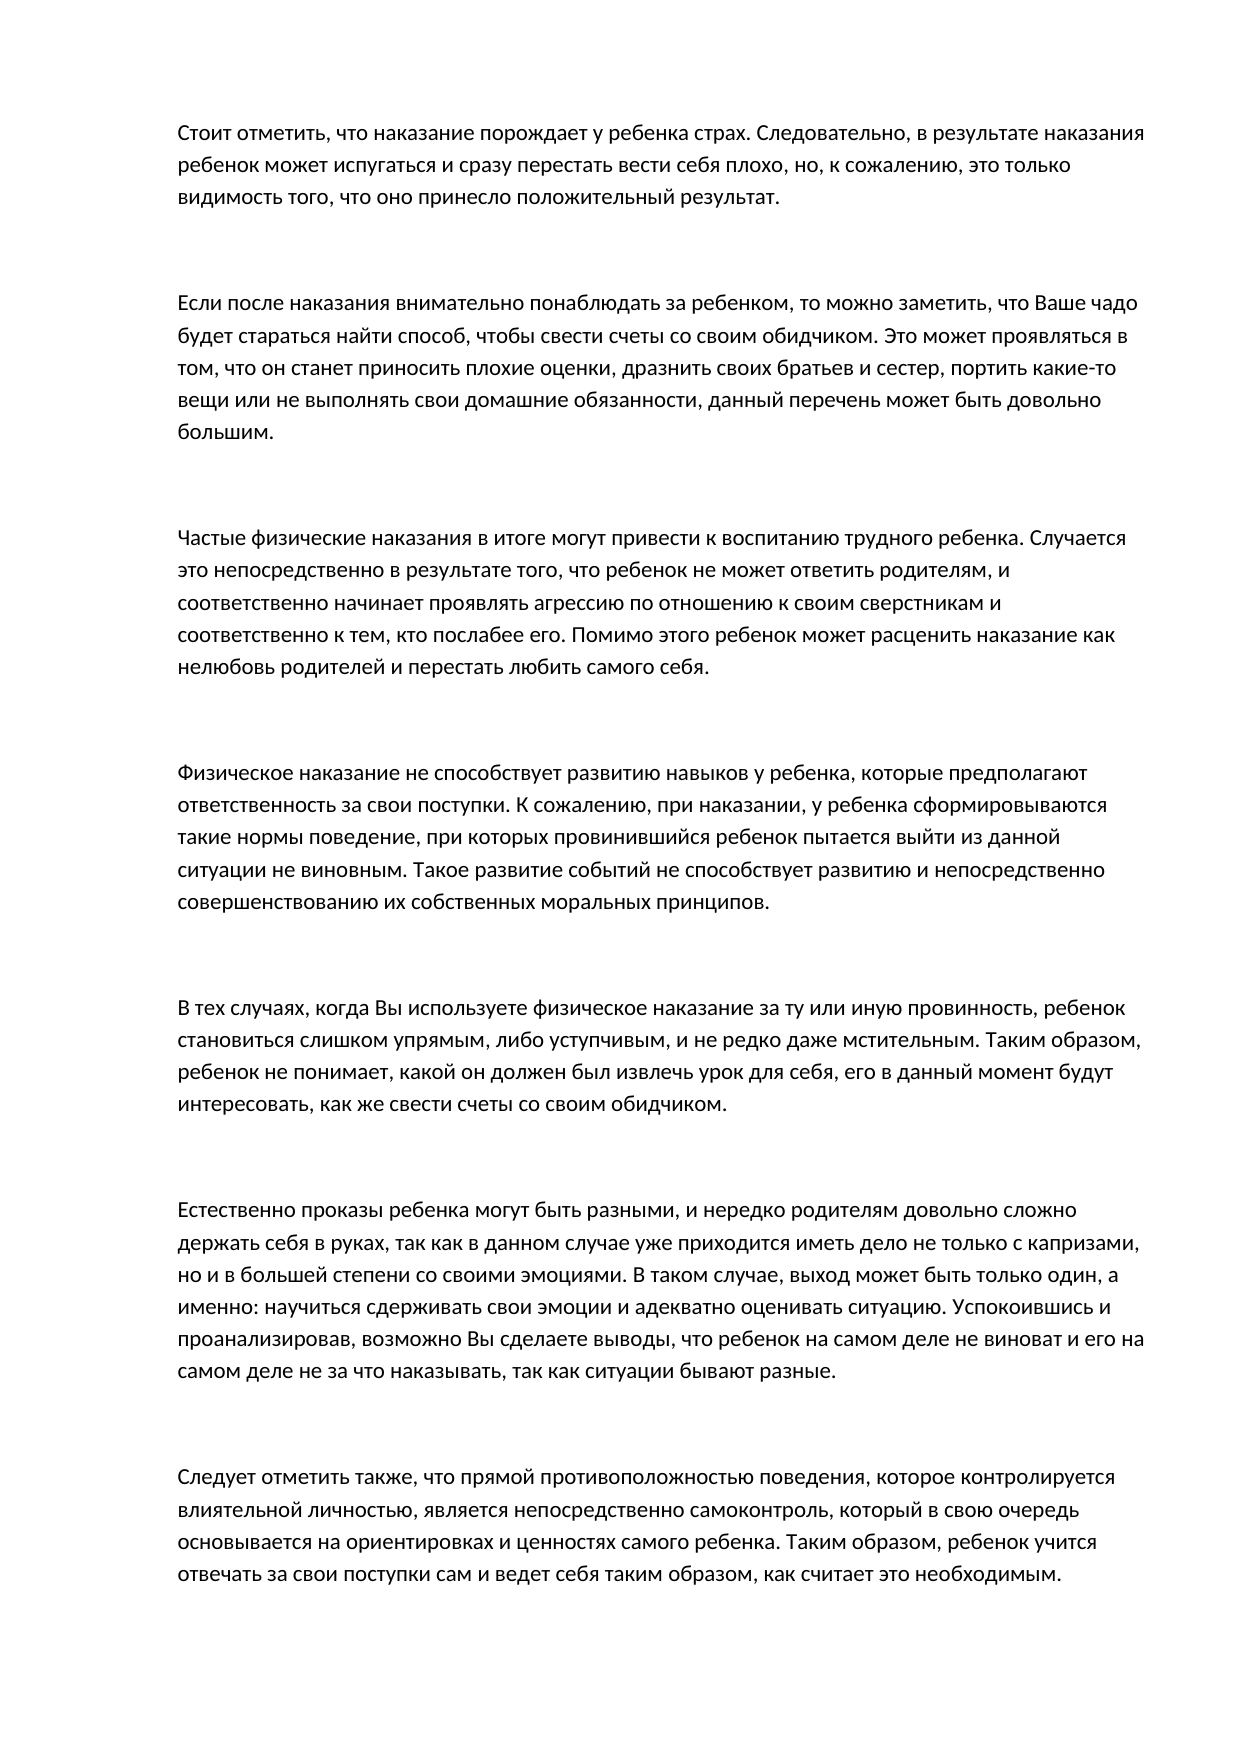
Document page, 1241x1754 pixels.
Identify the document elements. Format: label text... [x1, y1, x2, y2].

text Частые физические наказания в итоге могут привести к воспитанию трудного ребенка. Случается это непосредственно в результате того, что ребенок не может ответить родителям, и соответственно начинает проявлять агрессию по отношению к своим сверстникам и соответственно к тем, кто послабее его. Помимо этого ребенок может расценить наказание как нелюбовь родителей и перестать любить самого себя. [177, 523, 1152, 680]
text Физическое наказание не способствует развитию навыков у ребенка, которые предполагают ответственность за свои поступки. К сожалению, при наказании, у ребенка сформировываются такие нормы поведение, при которых провинившийся ребенок пытается выйти из данной ситуации не виновным. Такое развитие событий не способствует развитию и непосредственно совершенствованию их собственных моральных принципов. [177, 758, 1152, 915]
text Если после наказания внимательно понаблюдать за ребенком, то можно заметить, что Ваше чадо будет стараться найти способ, чтобы свести счеты со своим обидчиком. Это может проявляться в том, что он станет приносить плохие оценки, дразнить своих братьев и сестер, портить какие-то вещи или не выполнять свои домашние обязанности, данный перечень может быть довольно большим. [177, 288, 1152, 445]
text Следует отметить также, что прямой противоположностью поведения, которое контролируется влиятельной личностью, является непосредственно самоконтроль, который в свою очередь основывается на ориентировках и ценностях самого ребенка. Таким образом, ребенок учится отвечать за свои поступки сам и ведет себя таким образом, как считает это необходимым. [177, 1462, 1152, 1587]
text Стоит отметить, что наказание порождает у ребенка страх. Следовательно, в результате наказания ребенок может испугаться и сразу перестать вести себя плохо, но, к сожалению, это только видимость того, что оно принесло положительный результат. [177, 118, 1152, 211]
text Естественно проказы ребенка могут быть разными, и нередко родителям довольно сложно держать себя в руках, так как в данном случае уже приходится иметь дело не только с капризами, но и в большей степени со своими эмоциями. В таком случае, выход может быть только один, а именно: научиться сдерживать свои эмоции и адекватно оценивать ситуацию. Успокоившись и проанализировав, возможно Вы сделаете выводы, что ребенок на самом деле не виноват и его на самом деле не за что наказывать, так как ситуации бывают разные. [177, 1196, 1152, 1384]
text В тех случаях, когда Вы используете физическое наказание за ту или иную провинность, ребенок становиться слишком упрямым, либо уступчивым, и не редко даже мстительным. Таким образом, ребенок не понимает, какой он должен был извлечь урок для себя, его в данный момент будут интересовать, как же свести счеты со своим обидчиком. [177, 993, 1152, 1117]
